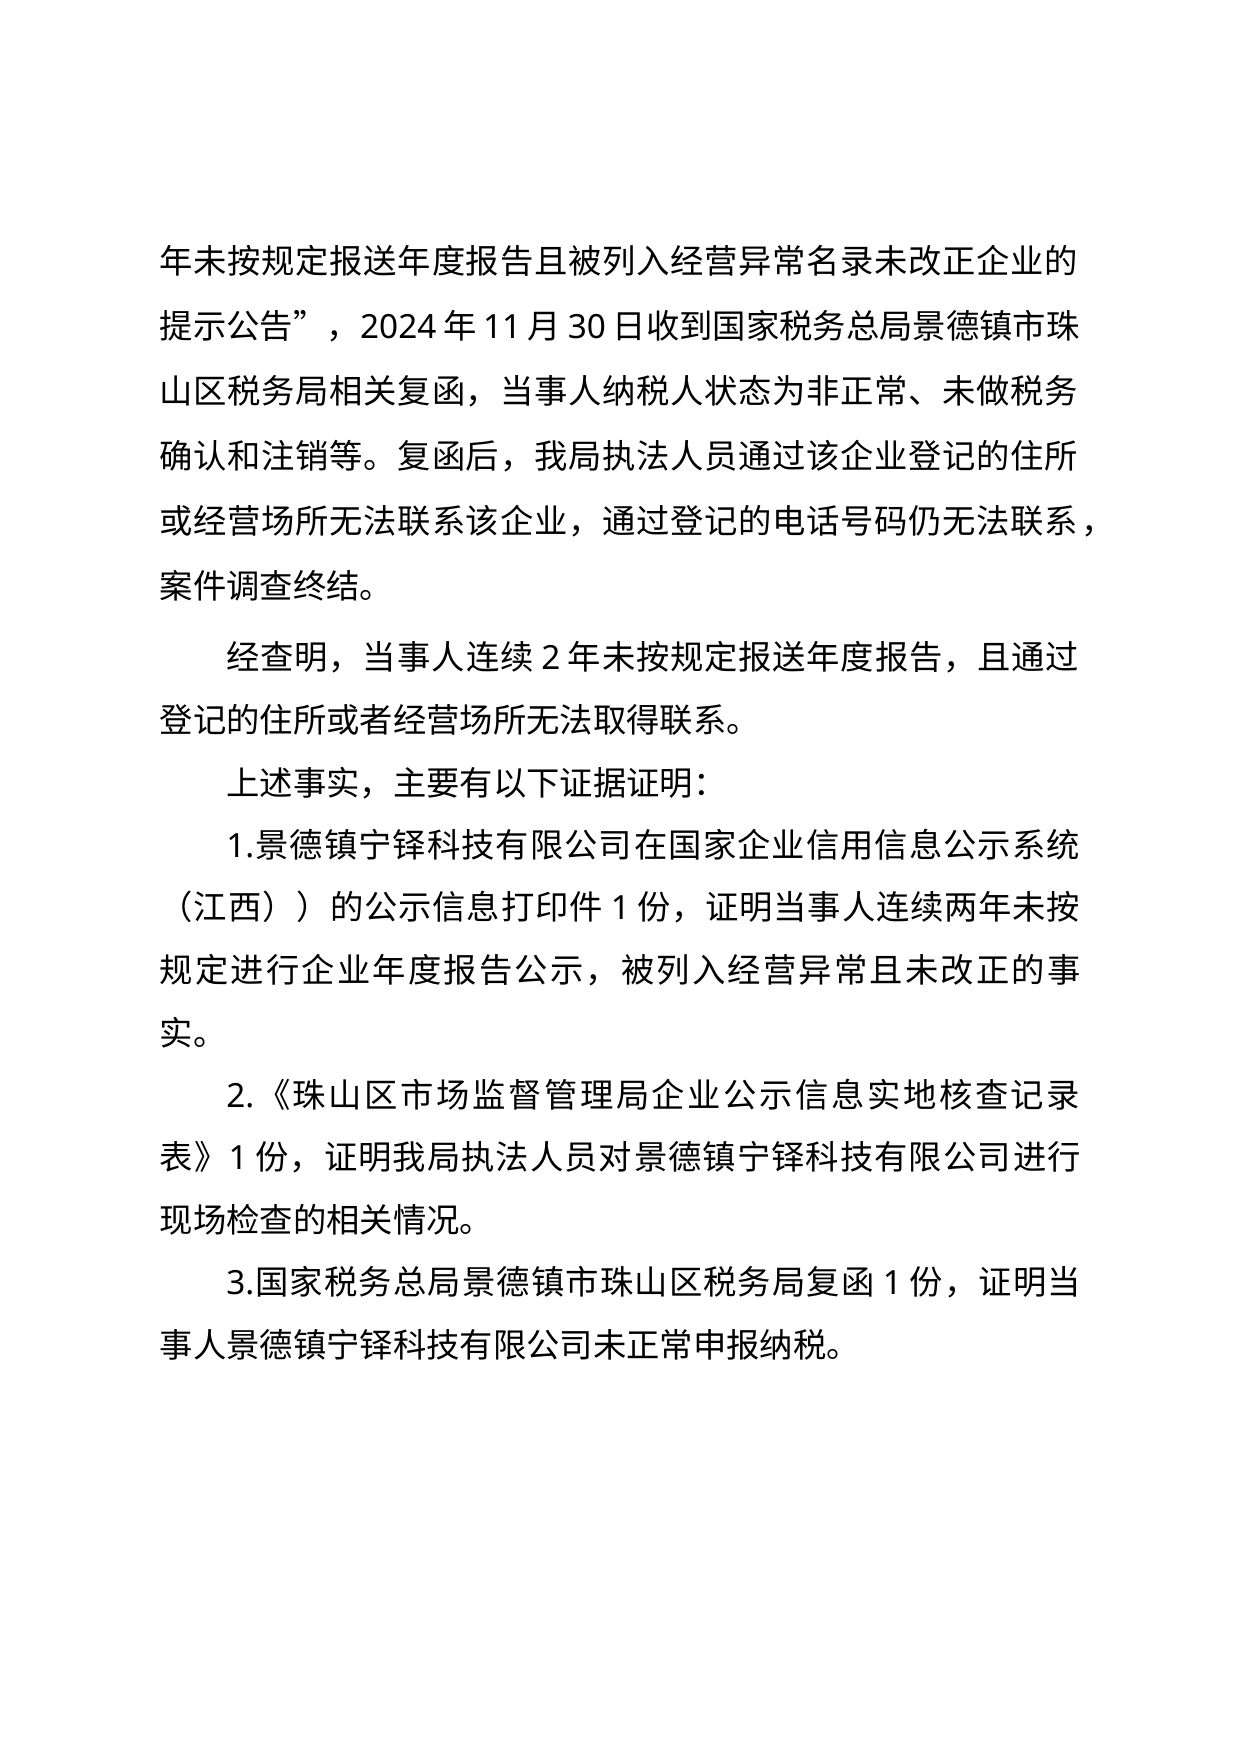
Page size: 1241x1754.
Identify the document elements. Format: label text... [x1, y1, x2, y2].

text 2.《珠山区市场监督管理局企业公示信息实地核查记录表》1份，证明我局执法人员对景德镇宁铎科技有限公司进行现场检查的相关情况。 [159, 1054, 1081, 1242]
text 1.景德镇宁铎科技有限公司在国家企业信用信息公示系统（江西））的公示信息打印件1份，证明当事人连续两年未按规定进行企业年度报告公示，被列入经营异常且未改正的事实。 [159, 804, 1081, 1054]
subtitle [159, 227, 1081, 617]
text 3.国家税务总局景德镇市珠山区税务局复函1份，证明当事人景德镇宁铎科技有限公司未正常申报纳税。 [159, 1242, 1081, 1367]
text 上述事实，主要有以下证据证明： [159, 742, 1081, 804]
text 经查明，当事人连续2年未按规定报送年度报告，且通过登记的住所或者经营场所无法取得联系。 [159, 617, 1081, 742]
